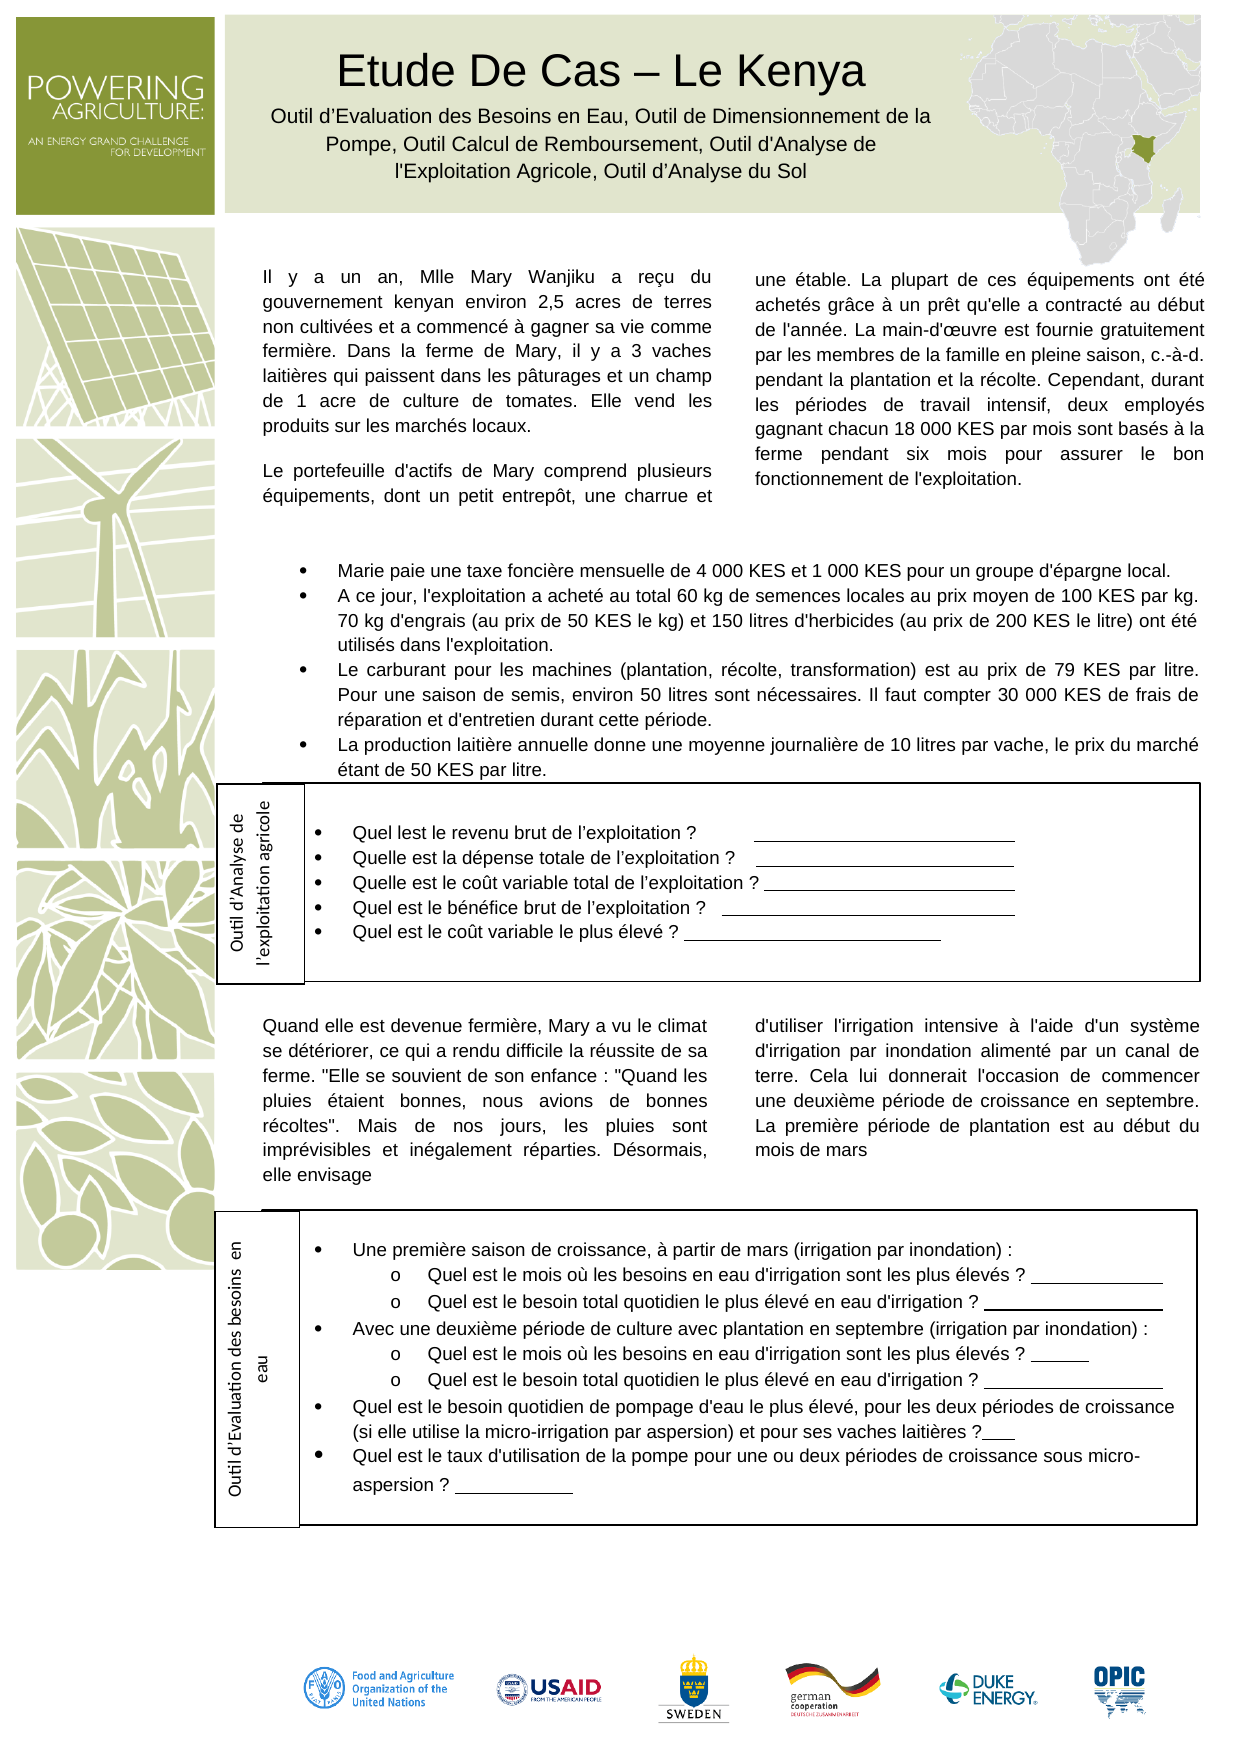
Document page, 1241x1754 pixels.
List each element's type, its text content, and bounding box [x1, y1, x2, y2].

picture [16, 17, 215, 1270]
list La production laitière annuelle donne une moyenne journalière de 10 litres par vache, le prix du marché étant de 50 KES par litre. [300, 733, 1200, 780]
list Marie paie une taxe foncière mensuelle de 4 000 KES et 1 000 KES pour un groupe d'épargne local. [300, 559, 1200, 581]
text Il y a un an, Mlle Mary Wanjiku a reçu du gouvernement kenyan environ 2,5 acres de terres non cultivées et a commencé à gagner sa vie comme fermière. Dans la ferme de Mary, il y a 3 vaches laitières qui paissent dans les pâturages et un champ de 1 acre de culture de tomates. Elle vend les produits sur les marchés locaux. [262, 266, 712, 436]
list Le carburant pour les machines (plantation, récolte, transformation) est au prix de 79 KES par litre. Pour une saison de semis, environ 50 litres sont nécessaires. Il faut compter 30 000 KES de frais de réparation et d'entretien durant cette période. [300, 659, 1200, 730]
text d'utiliser l'irrigation intensive à l'aide d'un système d'irrigation par inondation alimenté par un canal de terre. Cela lui donnerait l'occasion de commencer une deuxième période de croissance en septembre. La première période de plantation est au début du mois de mars [755, 1015, 1200, 1161]
text Le portefeuille d'actifs de Mary comprend plusieurs équipements, dont un petit entrepôt, une charrue et une étable. La plupart de ces équipements ont été achetés grâce à un prêt qu'elle a contracté au début de l'année. La main-d'œuvre est fournie gratuitement par les membres de la famille en pleine saison, c.-à-d. pendant la plantation et la récolte. Cependant, durant les périodes de travail intensif, deux employés gagnant chacun 18 000 KES par mois sont basés à la ferme pendant six mois pour assurer le bon fonctionnement de l'exploitation. [755, 266, 1205, 489]
list A ce jour, l'exploitation a acheté au total 60 kg de semences locales au prix moyen de 100 KES par kg. 70 kg d'engrais (au prix de 50 KES le kg) et 150 litres d'herbicides (au prix de 200 KES le litre) ont été utilisés dans l'exploitation. [300, 584, 1200, 656]
text Quand elle est devenue fermière, Mary a vu le climat se détériorer, ce qui a rendu difficile la réussite de sa ferme. "Elle se souvient de son enfance : "Quand les pluies étaient bonnes, nous avions de bonnes récoltes". Mais de nos jours, les pluies sont imprévisibles et inégalement réparties. Désormais, elle envisage [262, 1015, 708, 1186]
picture [958, 15, 1201, 286]
picture [262, 1645, 1175, 1730]
